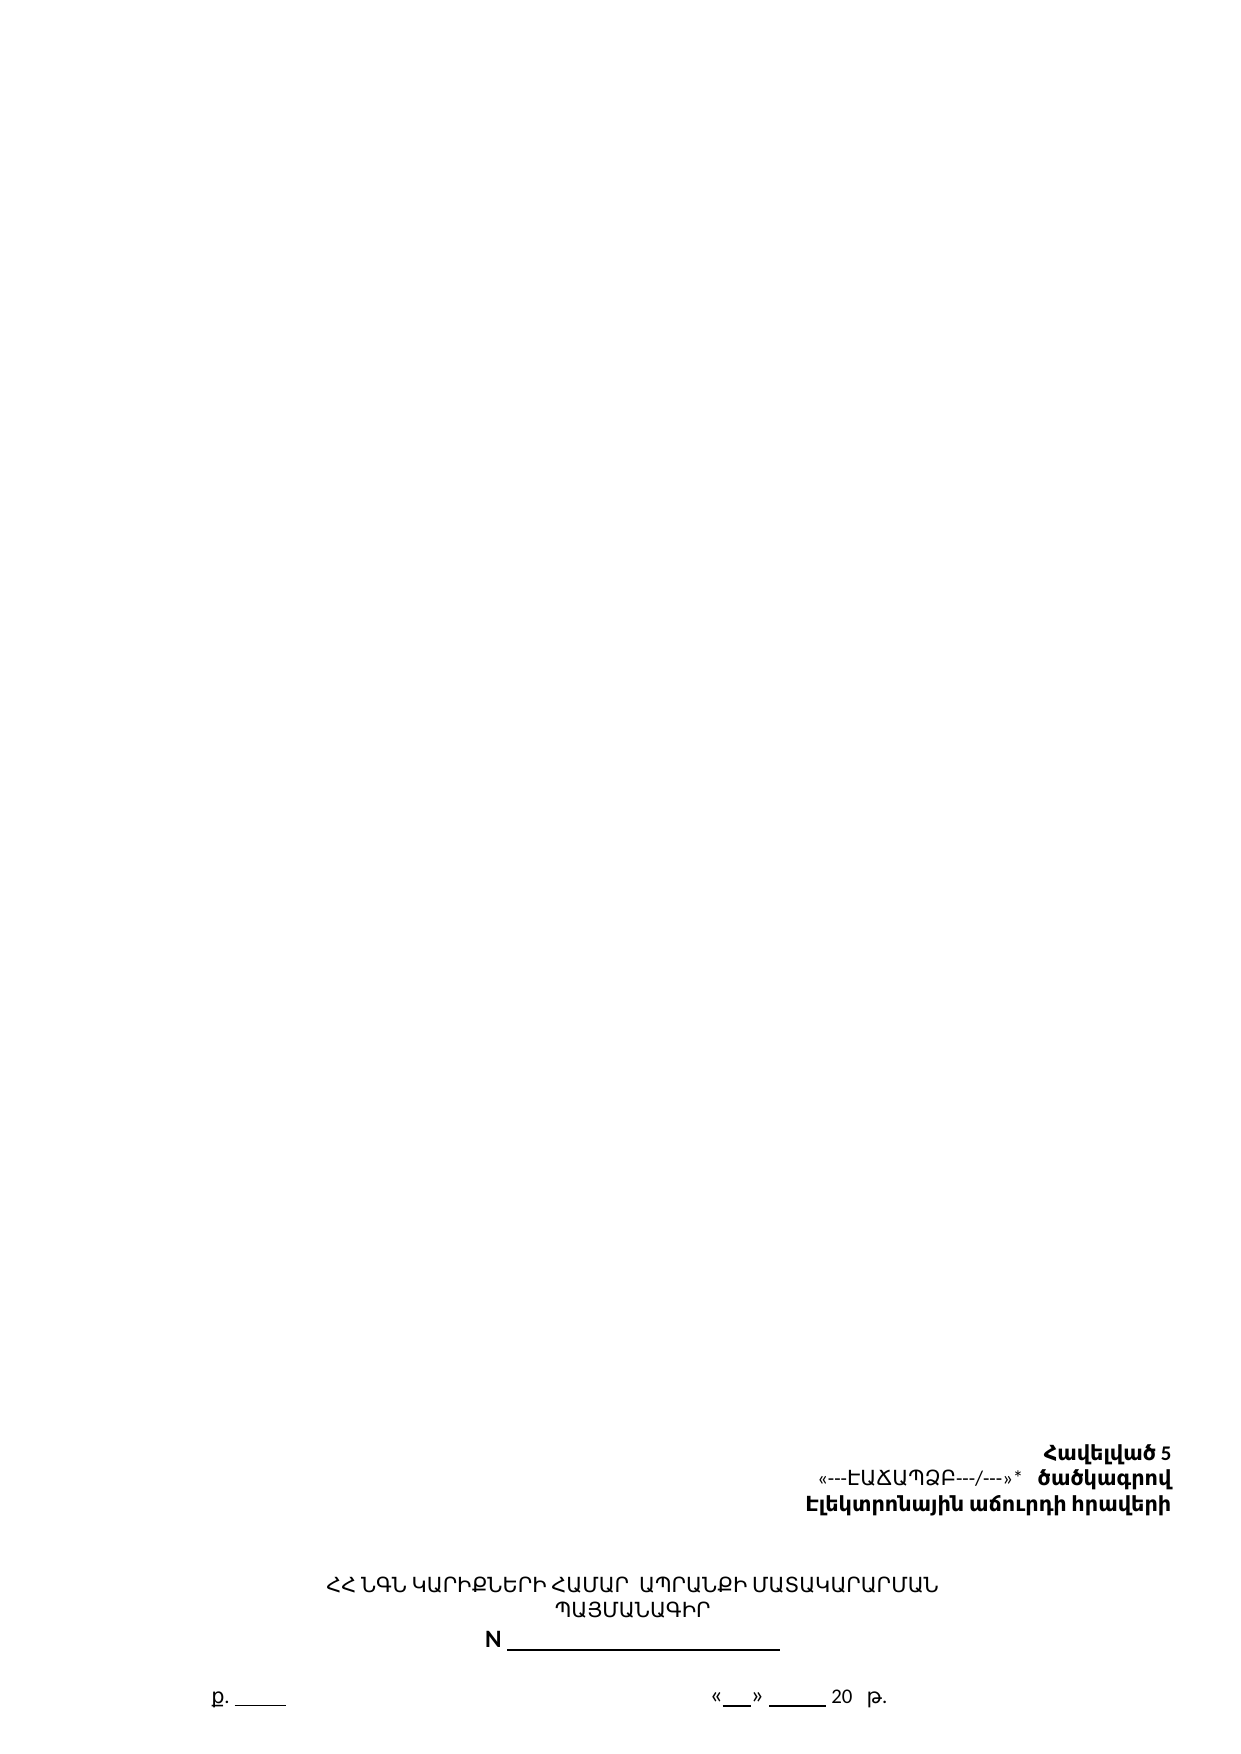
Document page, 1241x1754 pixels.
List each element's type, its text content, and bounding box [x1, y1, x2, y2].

text ՀՀ ՆԳՆ ԿԱՐԻՔՆԵՐԻ ՀԱՄԱՐ ԱՊՐԱՆՔԻ ՄԱՏԱԿԱՐԱՐՄԱՆ [79, 1572, 1171, 1598]
text «---ԷԱՃԱՊՁԲ---/---»* ծածկագրով [94, 1465, 1171, 1491]
text Հավելված 5 [94, 1440, 1171, 1465]
text ՊԱՅՄԱՆԱԳԻՐ [79, 1598, 1171, 1623]
text N [79, 1623, 1171, 1653]
text Էլեկտրոնային աճուրդի հրավերի [94, 1491, 1171, 1516]
text ք. « » 20 թ. [94, 1679, 1171, 1709]
